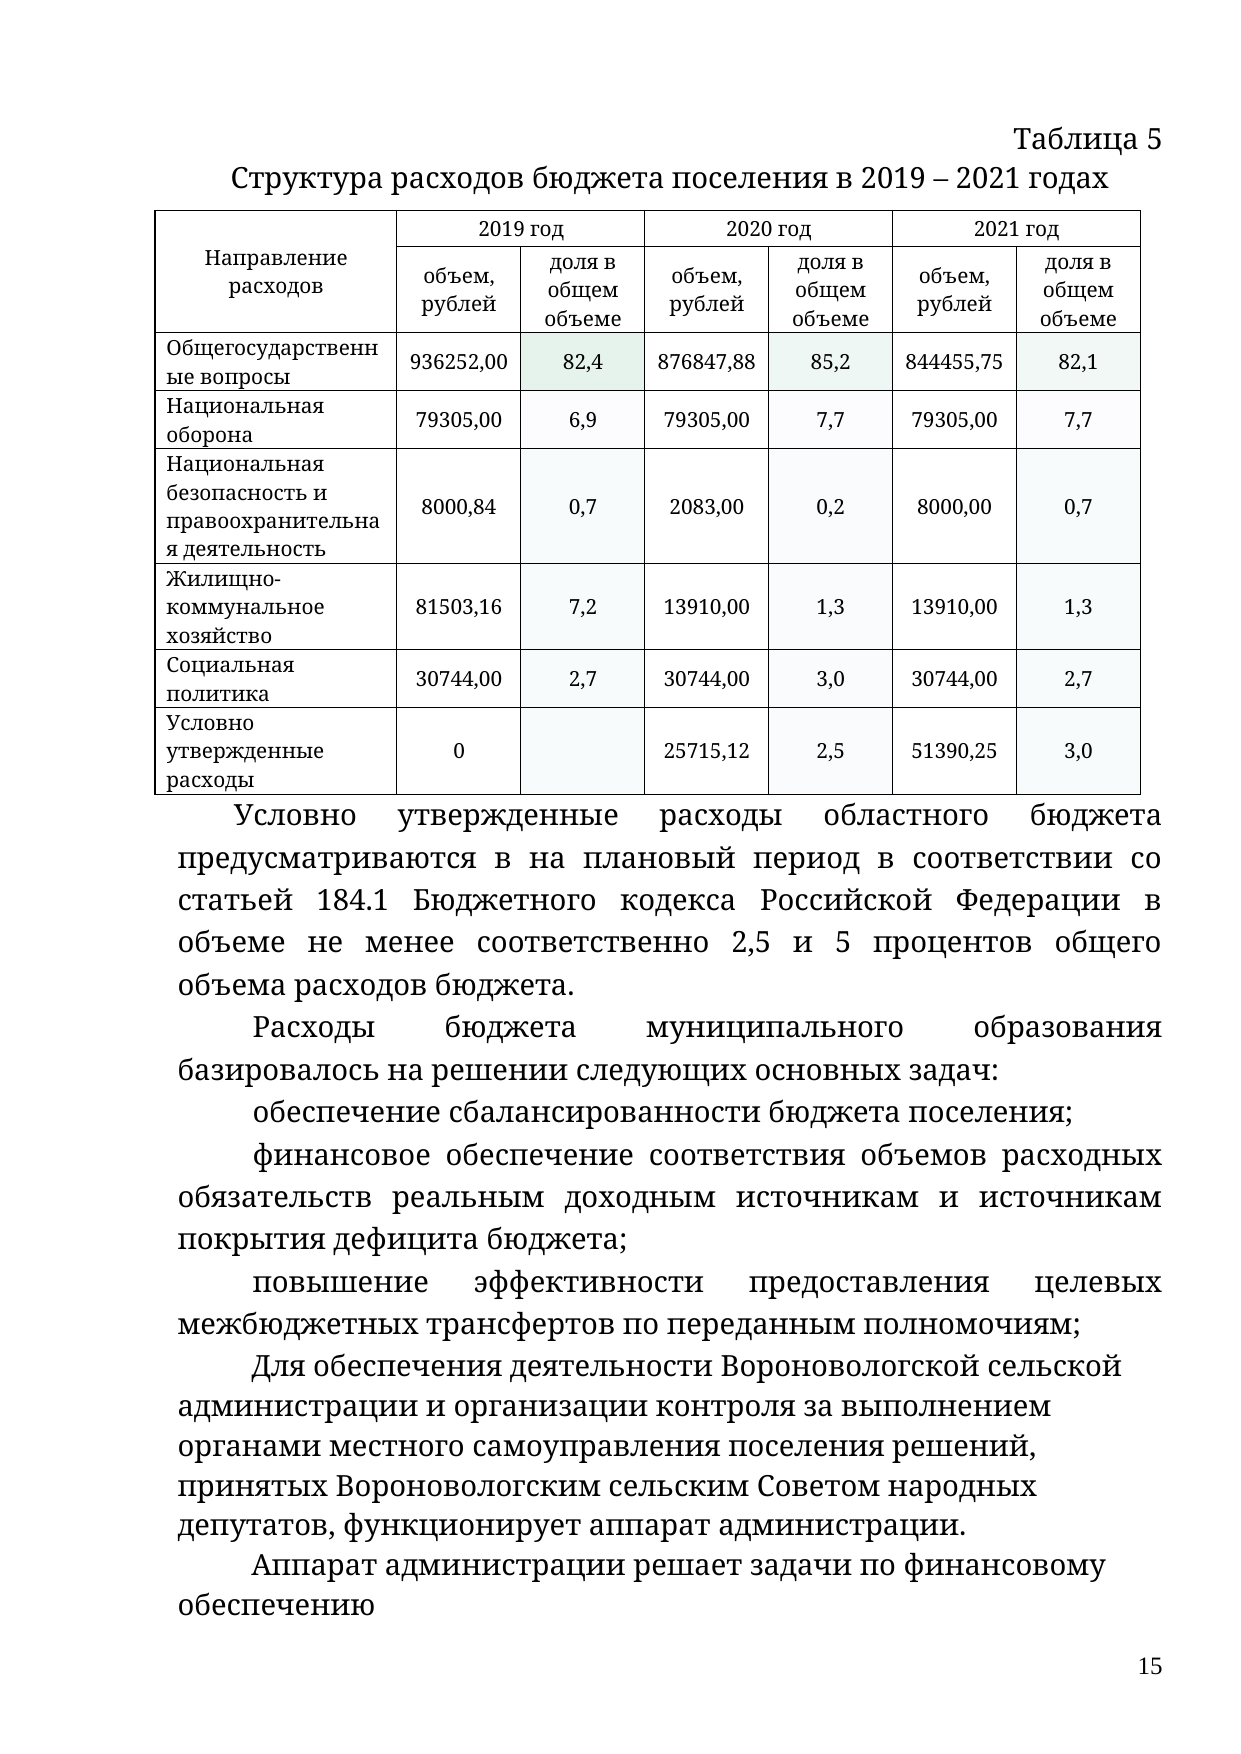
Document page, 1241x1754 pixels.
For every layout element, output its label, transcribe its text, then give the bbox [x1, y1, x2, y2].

table_cell 8000,84 [397, 449, 520, 563]
table_header Направление расходов [156, 211, 396, 332]
text финансовое обеспечение соответствия объемов расходных обязательств реальным доходным источникам и источникам покрытия дефицита бюджета; [177, 1134, 1162, 1258]
text обеспечение сбалансированности бюджета поселения; [177, 1091, 1162, 1131]
table_cell 2083,00 [645, 449, 768, 563]
table_cell 13910,00 [893, 564, 1016, 649]
table_cell 6,9 [521, 391, 644, 448]
table_cell Национальная безопасность и правоохранительная деятельность [156, 449, 396, 563]
table_cell 8000,00 [893, 449, 1016, 563]
text Структура расходов бюджета поселения в 2019 – 2021 годах [177, 158, 1162, 197]
table_cell Жилищно-коммунальное хозяйство [156, 564, 396, 649]
table_cell 0,7 [521, 449, 644, 563]
table_cell 81503,16 [397, 564, 520, 649]
table_cell 30744,00 [645, 650, 768, 707]
table_cell 85,2 [769, 333, 892, 390]
table_cell 844455,75 [893, 333, 1016, 390]
text Аппарат администрации решает задачи по финансовому обеспечению [177, 1544, 1240, 1623]
table_cell доля в общем объеме [521, 247, 644, 332]
table_cell Условно утвержденные расходы [156, 708, 396, 793]
table_cell 7,2 [521, 564, 644, 649]
table_cell 1,3 [1017, 564, 1140, 649]
table_cell 79305,00 [645, 391, 768, 448]
text повышение эффективности предоставления целевых межбюджетных трансфертов по переданным полномочиям; [177, 1261, 1162, 1343]
table_cell [521, 708, 644, 793]
table_cell объем, рублей [397, 247, 520, 332]
table_cell Социальная политика [156, 650, 396, 707]
text Расходы бюджета муниципального образования базировалось на решении следующих основных задач: [177, 1007, 1162, 1089]
table_cell 7,7 [1017, 391, 1140, 448]
table_cell 30744,00 [893, 650, 1016, 707]
table_cell 2,7 [1017, 650, 1140, 707]
table_cell 7,7 [769, 391, 892, 448]
text Таблица 5 [177, 118, 1162, 158]
table_cell Общегосударственные вопросы [156, 333, 396, 390]
table_header 2019 год [397, 211, 644, 246]
table_cell 79305,00 [397, 391, 520, 448]
table_cell доля в общем объеме [769, 247, 892, 332]
table_cell 30744,00 [397, 650, 520, 707]
table_cell 0 [397, 708, 520, 793]
table_cell 25715,12 [645, 708, 768, 793]
table_cell 2,5 [769, 708, 892, 793]
table_cell 82,1 [1017, 333, 1140, 390]
table_cell объем, рублей [645, 247, 768, 332]
text Для обеспечения деятельности Вороновологской сельской администрации и организации контроля за выполнением органами местного самоуправления поселения решений, принятых Вороновологским сельским Советом народных депутатов, функционирует аппарат администрации. [177, 1346, 1162, 1544]
table_cell 2,7 [521, 650, 644, 707]
table_cell 3,0 [769, 650, 892, 707]
table_cell 1,3 [769, 564, 892, 649]
table_cell 82,4 [521, 333, 644, 390]
table_cell Национальная оборона [156, 391, 396, 448]
table_cell 0,7 [1017, 449, 1140, 563]
table_cell 936252,00 [397, 333, 520, 390]
text Условно утвержденные расходы областного бюджета предусматриваются в на плановый период в соответствии со статьей 184.1 Бюджетного кодекса Российской Федерации в объеме не менее соответственно 2,5 и 5 процентов общего объема расходов бюджета. [177, 794, 1162, 1004]
table_cell 0,2 [769, 449, 892, 563]
table_cell 51390,25 [893, 708, 1016, 793]
table_cell 3,0 [1017, 708, 1140, 793]
table_cell доля в общем объеме [1017, 247, 1140, 332]
table_header 2020 год [645, 211, 892, 246]
table_header 2021 год [893, 211, 1140, 246]
table_cell объем, рублей [893, 247, 1016, 332]
table_cell 876847,88 [645, 333, 768, 390]
table_cell 79305,00 [893, 391, 1016, 448]
table_cell 13910,00 [645, 564, 768, 649]
